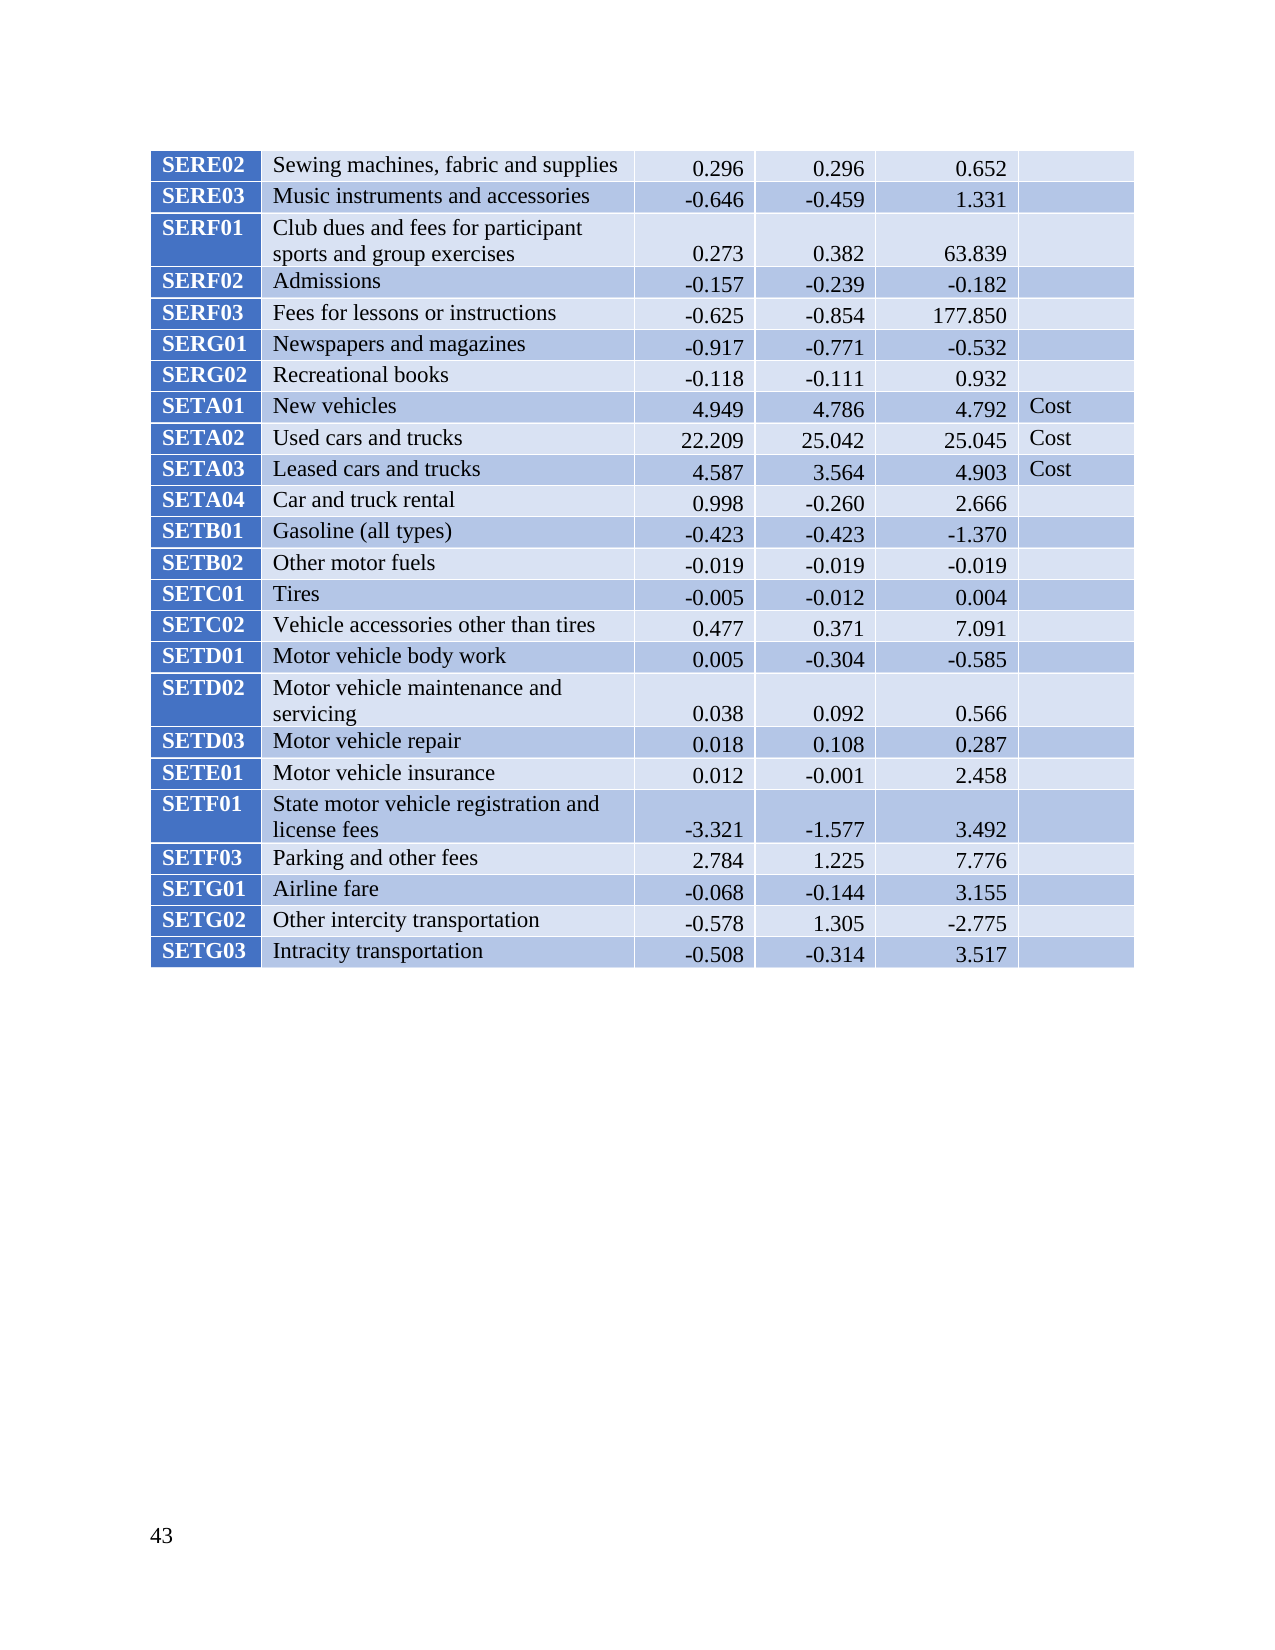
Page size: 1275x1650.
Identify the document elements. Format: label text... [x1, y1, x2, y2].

table_cell -0.157 [635, 267, 754, 297]
table_cell [1019, 790, 1134, 842]
table_cell Other intercity transportation [262, 906, 634, 936]
table_cell 0.296 [635, 151, 754, 181]
table_cell -2.775 [876, 906, 1018, 936]
table_cell -0.459 [756, 182, 875, 212]
table_cell 4.587 [635, 455, 754, 485]
table_cell 1.305 [756, 906, 875, 936]
table_cell [1019, 267, 1134, 297]
table_cell Music instruments and accessories [262, 182, 634, 212]
table_cell -0.182 [876, 267, 1018, 297]
table_cell -0.019 [756, 549, 875, 579]
table_cell -0.068 [635, 875, 754, 905]
table_cell -0.005 [635, 580, 754, 610]
table_cell [1019, 214, 1134, 266]
table_cell Cost [1019, 424, 1134, 454]
table_cell 0.038 [635, 674, 754, 726]
table_cell Tires [262, 580, 634, 610]
table_cell [1019, 580, 1134, 610]
table_cell -0.771 [756, 330, 875, 360]
table_cell Motor vehicle repair [262, 727, 634, 757]
table_cell -0.423 [635, 517, 754, 547]
table_cell -0.144 [756, 875, 875, 905]
table_cell 2.666 [876, 486, 1018, 516]
table_cell -0.260 [756, 486, 875, 516]
table_cell 25.045 [876, 424, 1018, 454]
table_cell SERG01 [151, 330, 261, 360]
table_cell -0.625 [635, 299, 754, 329]
table_cell SERE03 [151, 182, 261, 212]
table_cell 177.850 [876, 299, 1018, 329]
table_cell 0.108 [756, 727, 875, 757]
table_cell Car and truck rental [262, 486, 634, 516]
table_cell 0.287 [876, 727, 1018, 757]
table_cell 3.492 [876, 790, 1018, 842]
table_cell Parking and other fees [262, 844, 634, 874]
table_cell 7.776 [876, 844, 1018, 874]
table_cell 0.012 [635, 759, 754, 789]
table_cell [1019, 330, 1134, 360]
table_cell -1.370 [876, 517, 1018, 547]
table_cell 4.786 [756, 392, 875, 422]
table_cell [1019, 549, 1134, 579]
table_cell -0.854 [756, 299, 875, 329]
table_cell Cost [1019, 392, 1134, 422]
table_cell 0.005 [635, 642, 754, 672]
table_cell [1019, 361, 1134, 391]
table_cell Cost [1019, 455, 1134, 485]
table_cell [1019, 151, 1134, 181]
table_cell 0.382 [756, 214, 875, 266]
table_cell -0.019 [635, 549, 754, 579]
table_cell SETA03 [151, 455, 261, 485]
table_cell 0.092 [756, 674, 875, 726]
table_cell Motor vehicle insurance [262, 759, 634, 789]
table_cell -0.917 [635, 330, 754, 360]
table_cell SERE02 [151, 151, 261, 181]
table_cell SETB02 [151, 549, 261, 579]
table_cell -0.578 [635, 906, 754, 936]
table_cell -1.577 [756, 790, 875, 842]
table_cell -3.321 [635, 790, 754, 842]
table_cell -0.239 [756, 267, 875, 297]
table_cell SERG02 [151, 361, 261, 391]
table_cell SETD01 [151, 642, 261, 672]
table_cell Gasoline (all types) [262, 517, 634, 547]
table_cell -0.111 [756, 361, 875, 391]
table_cell 0.004 [876, 580, 1018, 610]
table_cell SETD03 [151, 727, 261, 757]
table_cell [1019, 727, 1134, 757]
table_cell SERF01 [151, 214, 261, 266]
table_cell -0.012 [756, 580, 875, 610]
table_cell 0.932 [876, 361, 1018, 391]
table_cell 0.296 [756, 151, 875, 181]
table_cell -0.001 [756, 759, 875, 789]
table_cell Vehicle accessories other than tires [262, 611, 634, 641]
table_cell SERF03 [151, 299, 261, 329]
table_cell 4.792 [876, 392, 1018, 422]
table_cell [1019, 517, 1134, 547]
table_cell 2.458 [876, 759, 1018, 789]
table_cell Leased cars and trucks [262, 455, 634, 485]
table_cell 4.903 [876, 455, 1018, 485]
table_cell Club dues and fees for participant sports and group exercises [262, 214, 634, 266]
table_cell 7.091 [876, 611, 1018, 641]
table_cell SETG02 [151, 906, 261, 936]
table_cell SETF03 [151, 844, 261, 874]
table_cell SETE01 [151, 759, 261, 789]
table_cell 0.652 [876, 151, 1018, 181]
table_cell 4.949 [635, 392, 754, 422]
table_cell -0.314 [756, 937, 875, 967]
table_cell Used cars and trucks [262, 424, 634, 454]
table_cell State motor vehicle registration and license fees [262, 790, 634, 842]
table_cell SETA04 [151, 486, 261, 516]
table_cell Sewing machines, fabric and supplies [262, 151, 634, 181]
table_cell -0.508 [635, 937, 754, 967]
table_cell [1019, 759, 1134, 789]
table_cell Recreational books [262, 361, 634, 391]
table_cell 25.042 [756, 424, 875, 454]
table_cell -0.532 [876, 330, 1018, 360]
table_cell [1019, 937, 1134, 967]
table_cell 2.784 [635, 844, 754, 874]
table_cell 1.225 [756, 844, 875, 874]
table_cell 3.517 [876, 937, 1018, 967]
table_cell -0.585 [876, 642, 1018, 672]
table_cell 0.018 [635, 727, 754, 757]
table_cell Intracity transportation [262, 937, 634, 967]
table_cell 0.477 [635, 611, 754, 641]
table_cell [1019, 844, 1134, 874]
table_cell Admissions [262, 267, 634, 297]
table_cell New vehicles [262, 392, 634, 422]
table_cell [1019, 299, 1134, 329]
table_cell 0.273 [635, 214, 754, 266]
table_cell 3.564 [756, 455, 875, 485]
table_cell Airline fare [262, 875, 634, 905]
table_cell [1019, 182, 1134, 212]
table_cell SERF02 [151, 267, 261, 297]
table_cell Fees for lessons or instructions [262, 299, 634, 329]
table_cell -0.646 [635, 182, 754, 212]
table_cell 63.839 [876, 214, 1018, 266]
table_cell Motor vehicle body work [262, 642, 634, 672]
table_cell SETA02 [151, 424, 261, 454]
table_cell 0.998 [635, 486, 754, 516]
table_cell Other motor fuels [262, 549, 634, 579]
table_cell Motor vehicle maintenance and servicing [262, 674, 634, 726]
table_cell 1.331 [876, 182, 1018, 212]
table_cell 0.566 [876, 674, 1018, 726]
table_cell 3.155 [876, 875, 1018, 905]
table_cell SETA01 [151, 392, 261, 422]
table_cell [1019, 674, 1134, 726]
table_cell -0.304 [756, 642, 875, 672]
table_cell [1019, 486, 1134, 516]
table_cell -0.019 [876, 549, 1018, 579]
table_cell SETG03 [151, 937, 261, 967]
table_cell [1019, 906, 1134, 936]
table_cell SETD02 [151, 674, 261, 726]
table_cell SETC02 [151, 611, 261, 641]
table_cell 22.209 [635, 424, 754, 454]
table_cell SETC01 [151, 580, 261, 610]
table_cell [1019, 611, 1134, 641]
table_cell [1019, 642, 1134, 672]
table_cell 0.371 [756, 611, 875, 641]
table_cell Newspapers and magazines [262, 330, 634, 360]
table_cell -0.118 [635, 361, 754, 391]
table_cell SETF01 [151, 790, 261, 842]
table_cell -0.423 [756, 517, 875, 547]
table_cell SETG01 [151, 875, 261, 905]
table_cell [1019, 875, 1134, 905]
table_cell SETB01 [151, 517, 261, 547]
